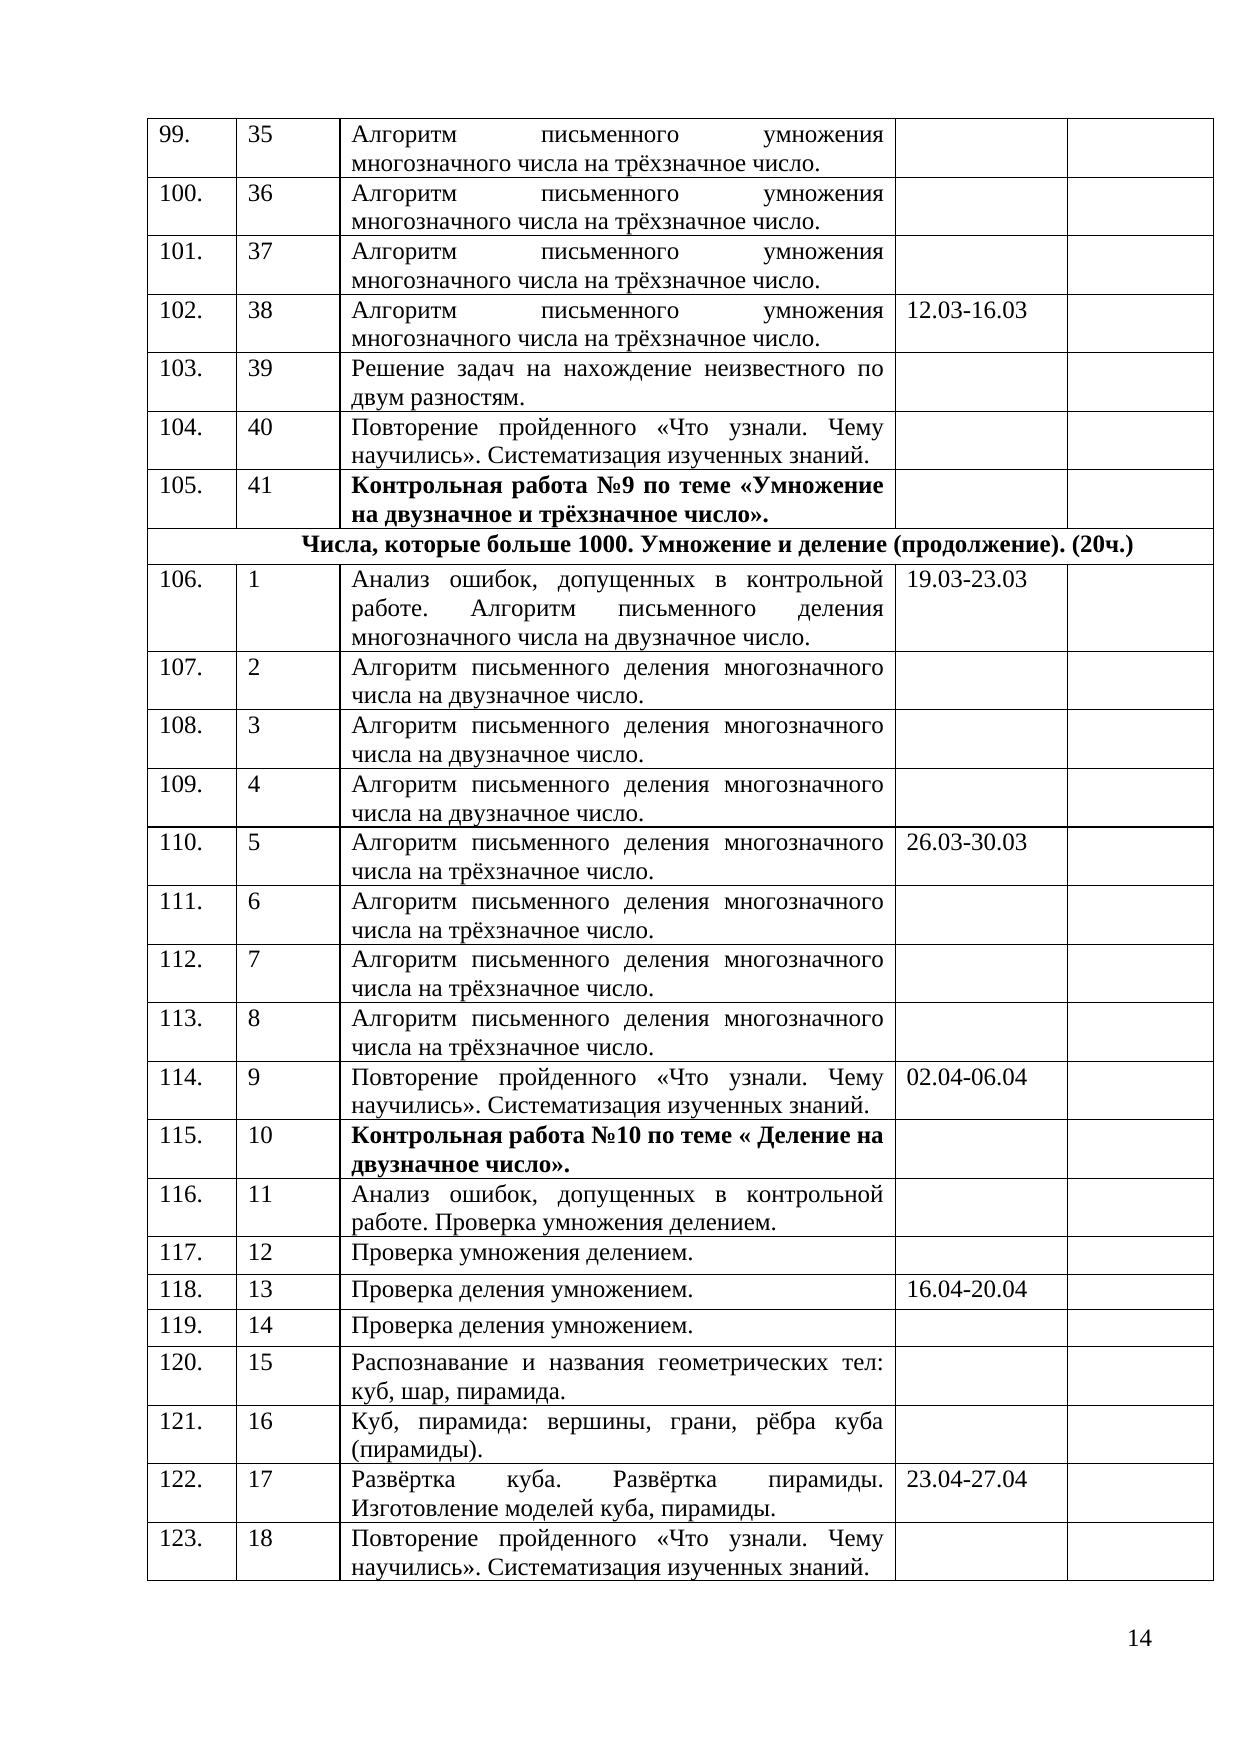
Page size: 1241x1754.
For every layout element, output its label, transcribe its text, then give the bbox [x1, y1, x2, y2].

table_cell [896, 769, 1067, 826]
table_cell [1068, 1406, 1213, 1463]
table_cell [1068, 1523, 1213, 1580]
table_cell 2 [237, 652, 339, 709]
table_cell 12 [237, 1237, 339, 1273]
table_cell 26.03-30.03 [896, 828, 1067, 885]
table_cell [1068, 236, 1213, 294]
table_cell Алгоритм письменного деления многозначного числа на трёхзначное число. [341, 886, 895, 943]
table_cell 17 [237, 1464, 339, 1522]
table_cell 16 [237, 1406, 339, 1463]
table_cell [1068, 828, 1213, 885]
table_cell Алгоритм письменного деления многозначного числа на двузначное число. [341, 652, 895, 709]
table_cell 115. [148, 1120, 236, 1178]
table_cell 19.03-23.03 [896, 565, 1067, 651]
table_cell [1068, 1310, 1213, 1346]
table_cell Проверка умножения делением. [341, 1237, 895, 1273]
table_cell 16.04-20.04 [896, 1275, 1067, 1309]
table_cell Алгоритм письменного деления многозначного числа на двузначное число. [341, 769, 895, 826]
table_cell [896, 1347, 1067, 1405]
table_cell [1068, 178, 1213, 235]
table_cell [1068, 1464, 1213, 1522]
table_cell [1068, 886, 1213, 943]
table_cell Проверка деления умножением. [341, 1310, 895, 1346]
table_cell 119. [148, 1310, 236, 1346]
table_cell [896, 1310, 1067, 1346]
table_cell Повторение пройденного «Что узнали. Чему научились». Систематизация изученных знаний. [341, 1523, 895, 1580]
table_cell [1068, 119, 1213, 177]
table_cell 3 [237, 710, 339, 768]
table_cell 11 [237, 1179, 339, 1236]
table_cell 9 [237, 1062, 339, 1119]
table_cell [896, 1237, 1067, 1273]
table_cell 18 [237, 1523, 339, 1580]
table_cell Анализ ошибок, допущенных в контрольной работе. Проверка умножения делением. [341, 1179, 895, 1236]
table_cell Контрольная работа №10 по теме « Деление на двузначное число». [341, 1120, 895, 1178]
table_cell 123. [148, 1523, 236, 1580]
table_cell 10 [237, 1120, 339, 1178]
table_cell 40 [237, 412, 339, 469]
table_cell Алгоритм письменного деления многозначного числа на трёхзначное число. [341, 1003, 895, 1061]
table_cell Развёртка куба. Развёртка пирамиды. Изготовление моделей куба, пирамиды. [341, 1464, 895, 1522]
table_cell [896, 236, 1067, 294]
table_cell 1 [237, 565, 339, 651]
table_cell 15 [237, 1347, 339, 1405]
table_cell [896, 945, 1067, 1002]
table_cell 108. [148, 710, 236, 768]
table_cell Распознавание и названия геометрических тел: куб, шар, пирамида. [341, 1347, 895, 1405]
table_cell Решение задач на нахождение неизвестного по двум разностям. [341, 353, 895, 411]
table_cell 39 [237, 353, 339, 411]
table_cell 107. [148, 652, 236, 709]
table_cell 112. [148, 945, 236, 1002]
table_cell Проверка деления умножением. [341, 1275, 895, 1309]
table_cell [896, 412, 1067, 469]
table_cell Числа, которые больше 1000. Умножение и деление (продолжение). (20ч.) [148, 529, 1213, 563]
table_cell [896, 886, 1067, 943]
table_cell [896, 470, 1067, 528]
table_cell 38 [237, 295, 339, 352]
table_cell [1068, 470, 1213, 528]
table_cell 100. [148, 178, 236, 235]
table_cell 116. [148, 1179, 236, 1236]
table_cell [1068, 769, 1213, 826]
table_cell 5 [237, 828, 339, 885]
table_cell [1068, 1237, 1213, 1273]
table_cell [896, 1120, 1067, 1178]
table_cell Повторение пройденного «Что узнали. Чему научились». Систематизация изученных знаний. [341, 412, 895, 469]
table_cell [896, 1003, 1067, 1061]
table_cell Алгоритм письменного умножения многозначного числа на трёхзначное число. [341, 295, 895, 352]
table_cell 6 [237, 886, 339, 943]
table_cell Контрольная работа №9 по теме «Умножение на двузначное и трёхзначное число». [341, 470, 895, 528]
table_cell 121. [148, 1406, 236, 1463]
table_cell [896, 652, 1067, 709]
table_cell 102. [148, 295, 236, 352]
table_cell 37 [237, 236, 339, 294]
table_cell [896, 710, 1067, 768]
table_cell Алгоритм письменного умножения многозначного числа на трёхзначное число. [341, 119, 895, 177]
table_cell [896, 178, 1067, 235]
table_cell 109. [148, 769, 236, 826]
table_cell Алгоритм письменного деления многозначного числа на двузначное число. [341, 710, 895, 768]
table_cell 41 [237, 470, 339, 528]
table_cell 110. [148, 828, 236, 885]
table_cell [1068, 295, 1213, 352]
table_cell 23.04-27.04 [896, 1464, 1067, 1522]
table_cell 13 [237, 1275, 339, 1309]
table_cell 114. [148, 1062, 236, 1119]
table_cell [1068, 1179, 1213, 1236]
table_cell [1068, 1120, 1213, 1178]
table_cell [896, 353, 1067, 411]
table_cell [896, 1406, 1067, 1463]
table_cell [1068, 652, 1213, 709]
table_cell 117. [148, 1237, 236, 1273]
table_cell 111. [148, 886, 236, 943]
table_cell 36 [237, 178, 339, 235]
table_cell [1068, 412, 1213, 469]
table_cell 106. [148, 565, 236, 651]
table_cell [896, 1523, 1067, 1580]
table_cell 14 [237, 1310, 339, 1346]
table_cell Повторение пройденного «Что узнали. Чему научились». Систематизация изученных знаний. [341, 1062, 895, 1119]
table_cell 99. [148, 119, 236, 177]
table_cell [896, 119, 1067, 177]
table_cell 12.03-16.03 [896, 295, 1067, 352]
table_cell [1068, 565, 1213, 651]
table_cell 02.04-06.04 [896, 1062, 1067, 1119]
table_cell 113. [148, 1003, 236, 1061]
table_cell [1068, 710, 1213, 768]
table_cell [1068, 1062, 1213, 1119]
table_cell 122. [148, 1464, 236, 1522]
table_cell 35 [237, 119, 339, 177]
table_cell Алгоритм письменного умножения многозначного числа на трёхзначное число. [341, 178, 895, 235]
table_cell [1068, 1347, 1213, 1405]
table_cell Алгоритм письменного умножения многозначного числа на трёхзначное число. [341, 236, 895, 294]
table_cell Алгоритм письменного деления многозначного числа на трёхзначное число. [341, 828, 895, 885]
table_cell 7 [237, 945, 339, 1002]
table_cell [1068, 1275, 1213, 1309]
table_cell [1068, 353, 1213, 411]
table_cell 120. [148, 1347, 236, 1405]
table_cell Куб, пирамида: вершины, грани, рёбра куба (пирамиды). [341, 1406, 895, 1463]
table_cell 101. [148, 236, 236, 294]
table_cell [1068, 1003, 1213, 1061]
table_cell 8 [237, 1003, 339, 1061]
table_cell 118. [148, 1275, 236, 1309]
table_cell 103. [148, 353, 236, 411]
table_cell 104. [148, 412, 236, 469]
table_cell [896, 1179, 1067, 1236]
table_cell 4 [237, 769, 339, 826]
table_cell [1068, 945, 1213, 1002]
table_cell 105. [148, 470, 236, 528]
table_cell Анализ ошибок, допущенных в контрольной работе. Алгоритм письменного деления многозначного числа на двузначное число. [341, 565, 895, 651]
table_cell Алгоритм письменного деления многозначного числа на трёхзначное число. [341, 945, 895, 1002]
